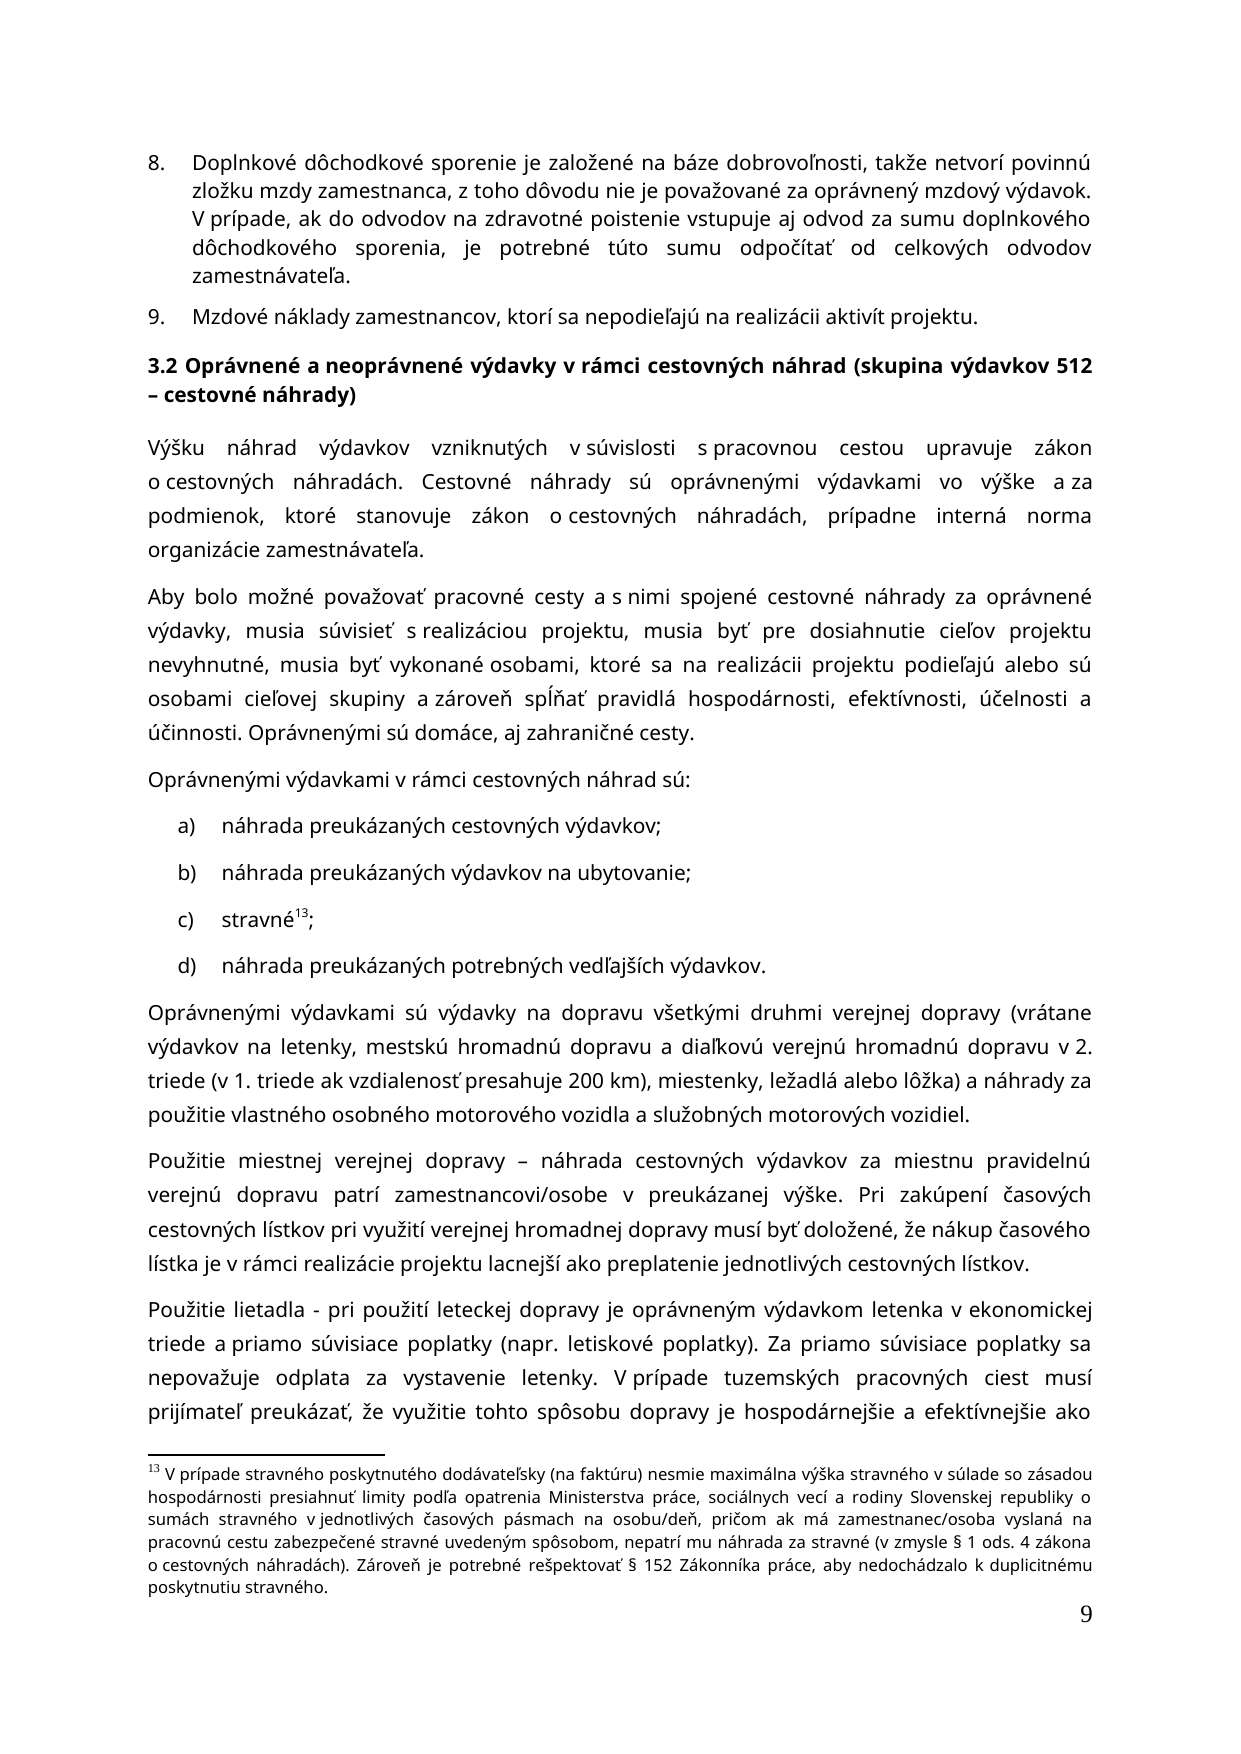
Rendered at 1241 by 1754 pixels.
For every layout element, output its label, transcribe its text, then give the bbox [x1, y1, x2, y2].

list náhrada preukázaných výdavkov na ubytovanie; [177, 858, 1093, 887]
list Doplnkové dôchodkové sporenie je založené na báze dobrovoľnosti, takže netvorí povinnú zložku mzdy zamestnanca, z toho dôvodu nie je považované za oprávnený mzdový výdavok. V prípade, ak do odvodov na zdravotné poistenie vstupuje aj odvod za sumu doplnkového dôchodkového sporenia, je potrebné túto sumu odpočítať od celkových odvodov zamestnávateľa. [148, 148, 1093, 290]
list Oprávnenými výdavkami sú výdavky na dopravu všetkými druhmi verejnej dopravy (vrátane výdavkov na letenky, mestskú hromadnú dopravu a diaľkovú verejnú hromadnú dopravu v 2. triede (v 1. triede ak vzdialenosť presahuje 200 km), miestenky, ležadlá alebo lôžka) a náhrady za použitie vlastného osobného motorového vozidla a služobných motorových vozidiel. [148, 998, 1093, 1128]
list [148, 1295, 1093, 1426]
text Aby bolo možné považovať pracovné cesty a s nimi spojené cestovné náhrady za oprávnené výdavky, musia súvisieť s realizáciou projektu, musia byť pre dosiahnutie cieľov projektu nevyhnutné, musia byť vykonané osobami, ktoré sa na realizácii projektu podieľajú alebo sú osobami cieľovej skupiny a zároveň spĺňať pravidlá hospodárnosti, efektívnosti, účelnosti a účinnosti. Oprávnenými sú domáce, aj zahraničné cesty. [148, 582, 1093, 747]
text 3.2 Oprávnené a neoprávnené výdavky v rámci cestovných náhrad (skupina výdavkov 512 – cestovné náhrady) [148, 352, 1093, 408]
text Výšku náhrad výdavkov vzniknutých v súvislosti s pracovnou cestou upravuje zákon o cestovných náhradách. Cestovné náhrady sú oprávnenými výdavkami vo výške a za podmienok, ktoré stanovuje zákon o cestovných náhradách, prípadne interná norma organizácie zamestnávateľa. [148, 433, 1093, 564]
list náhrada preukázaných cestovných výdavkov; [177, 812, 1093, 840]
list Mzdové náklady zamestnancov, ktorí sa nepodieľajú na realizácii aktivít projektu. [148, 302, 1093, 331]
list Použitie miestnej verejnej dopravy – náhrada cestovných výdavkov za miestnu pravidelnú verejnú dopravu patrí zamestnancovi/osobe v preukázanej výške. Pri zakúpení časových cestovných lístkov pri využití verejnej hromadnej dopravy musí byť doložené, že nákup časového lístka je v rámci realizácie projektu lacnejší ako preplatenie jednotlivých cestovných lístkov. [148, 1147, 1093, 1277]
list stravné; [177, 905, 1093, 933]
text Oprávnenými výdavkami v rámci cestovných náhrad sú: [148, 765, 1093, 793]
list náhrada preukázaných potrebných vedľajších výdavkov. [177, 951, 1093, 980]
